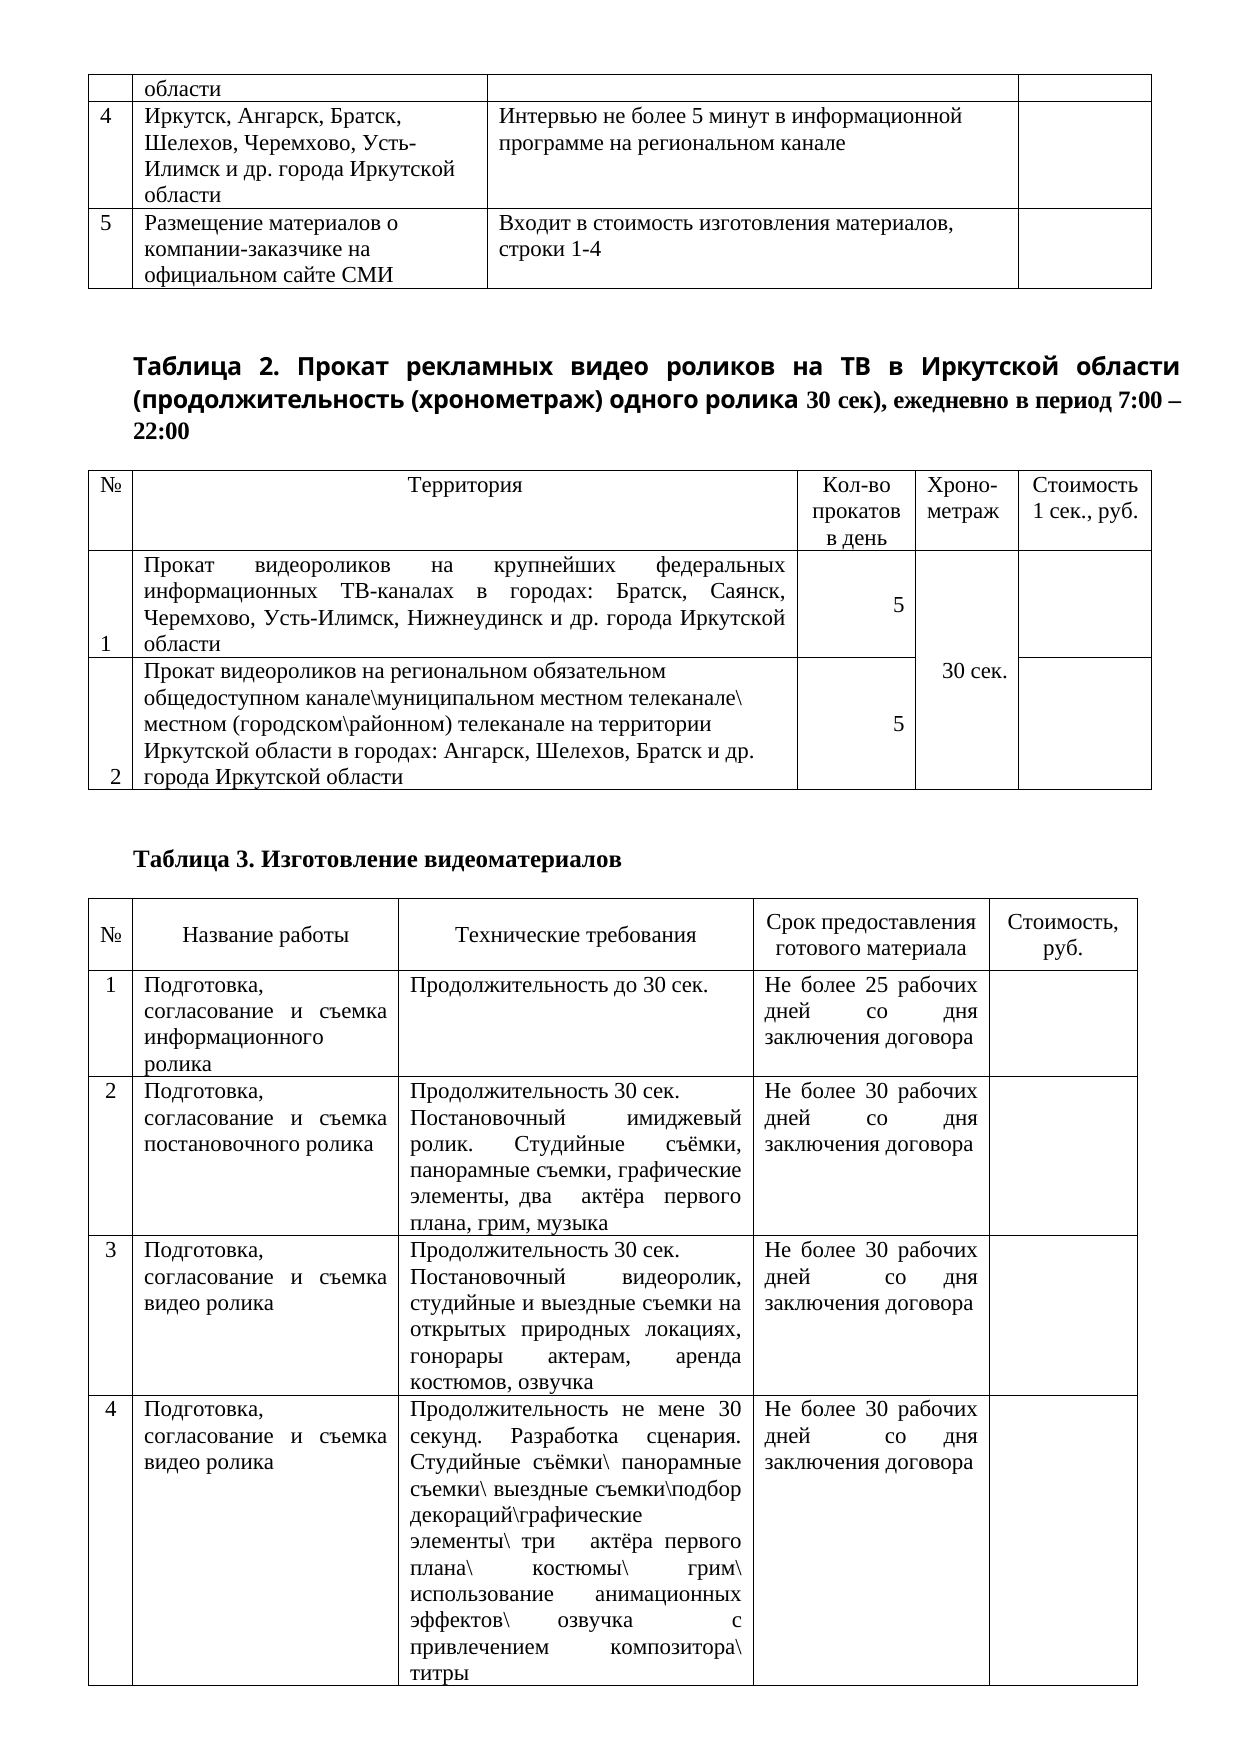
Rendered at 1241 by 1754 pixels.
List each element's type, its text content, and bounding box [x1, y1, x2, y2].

table_header № [89, 899, 132, 970]
table_header Территория [133, 471, 797, 550]
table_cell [133, 75, 487, 101]
table_cell 30 сек. [916, 551, 1018, 789]
table_cell 2 [89, 1077, 132, 1235]
table_cell [1019, 102, 1151, 208]
table_header Название работы [133, 899, 398, 970]
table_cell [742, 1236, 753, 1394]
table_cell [133, 102, 487, 208]
table_header Хроно-метраж [916, 471, 1018, 550]
table_cell [990, 1077, 1137, 1235]
table_cell Прокат видеороликов на крупнейших федеральных информационных ТВ-каналах в городах: Братск, Саянск, Черемхово, Усть-Илимск, Нижнеудинск и др. города Иркутской области [133, 551, 797, 657]
table_cell 5 [798, 658, 915, 789]
text Таблица 3. Изготовление видеоматериалов [133, 844, 1181, 873]
table_header Стоимость, руб. [990, 899, 1137, 970]
table_cell [990, 1236, 1137, 1394]
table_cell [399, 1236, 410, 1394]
table_cell [990, 971, 1137, 1076]
table_cell Прокат видеороликов на региональном обязательном общедоступном канале\муниципальном местном телеканале\местном (городском\районном) телеканале на территории Иркутской области в городах: Ангарск, Шелехов, Братск и др. города Иркутской области [133, 658, 797, 789]
table_cell Подготовка, согласование и съемка постановочного ролика [133, 1077, 398, 1235]
table_cell Продолжительность до 30 сек. [399, 971, 753, 1076]
table_cell 4 [89, 102, 132, 208]
table_cell 3 [89, 1236, 132, 1394]
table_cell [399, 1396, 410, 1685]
table_cell Подготовка, согласование и съемка информационного ролика [133, 971, 398, 1076]
table_cell Не более 30 рабочих дней со дня заключения договора [754, 1236, 989, 1394]
table_cell Интервью не более 5 минут в информационной программе на региональном канале [488, 102, 1018, 208]
table_cell 1 [89, 971, 132, 1076]
table_cell 3 [89, 75, 132, 101]
table_cell [1019, 75, 1151, 101]
table_header Кол-во прокатов в день [798, 471, 915, 550]
table_cell [1019, 551, 1151, 657]
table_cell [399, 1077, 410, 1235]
table_cell [1019, 209, 1151, 288]
table_cell Подготовка, согласование и съемка видео ролика [133, 1236, 398, 1394]
table_cell [1019, 658, 1151, 789]
table_cell 1 [89, 551, 132, 657]
table_cell 5 [798, 551, 915, 657]
table_cell Входит в стоимость изготовления материалов, строки 1-4 [488, 209, 1018, 288]
text Таблица 2. Прокат рекламных видео роликов на ТВ в Иркутской области (продолжительность (хронометраж) одного ролика 30 сек), ежедневно в период 7:00 – 22:00 [133, 348, 1181, 445]
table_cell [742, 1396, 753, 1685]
table_cell 2 [89, 658, 132, 789]
table_cell Подготовка, согласование и съемка видео ролика [133, 1396, 398, 1685]
table_cell 5 [89, 209, 132, 288]
table_cell Не более 30 рабочих дней со дня заключения договора [754, 1396, 989, 1685]
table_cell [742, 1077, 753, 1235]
table_cell Не более 30 рабочих дней со дня заключения договора [754, 1077, 989, 1235]
table_header Стоимость 1 сек., руб. [1019, 471, 1151, 550]
table_cell Размещение материалов о компании-заказчике на официальном сайте СМИ [133, 209, 487, 288]
table_header Технические требования [399, 899, 753, 970]
table_cell 4 [89, 1396, 132, 1685]
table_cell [488, 75, 1018, 101]
table_cell Не более 25 рабочих дней со дня заключения договора [754, 971, 989, 1076]
table_cell [990, 1396, 1137, 1685]
table_header Срок предоставления готового материала [754, 899, 989, 970]
table_header № [89, 471, 132, 550]
